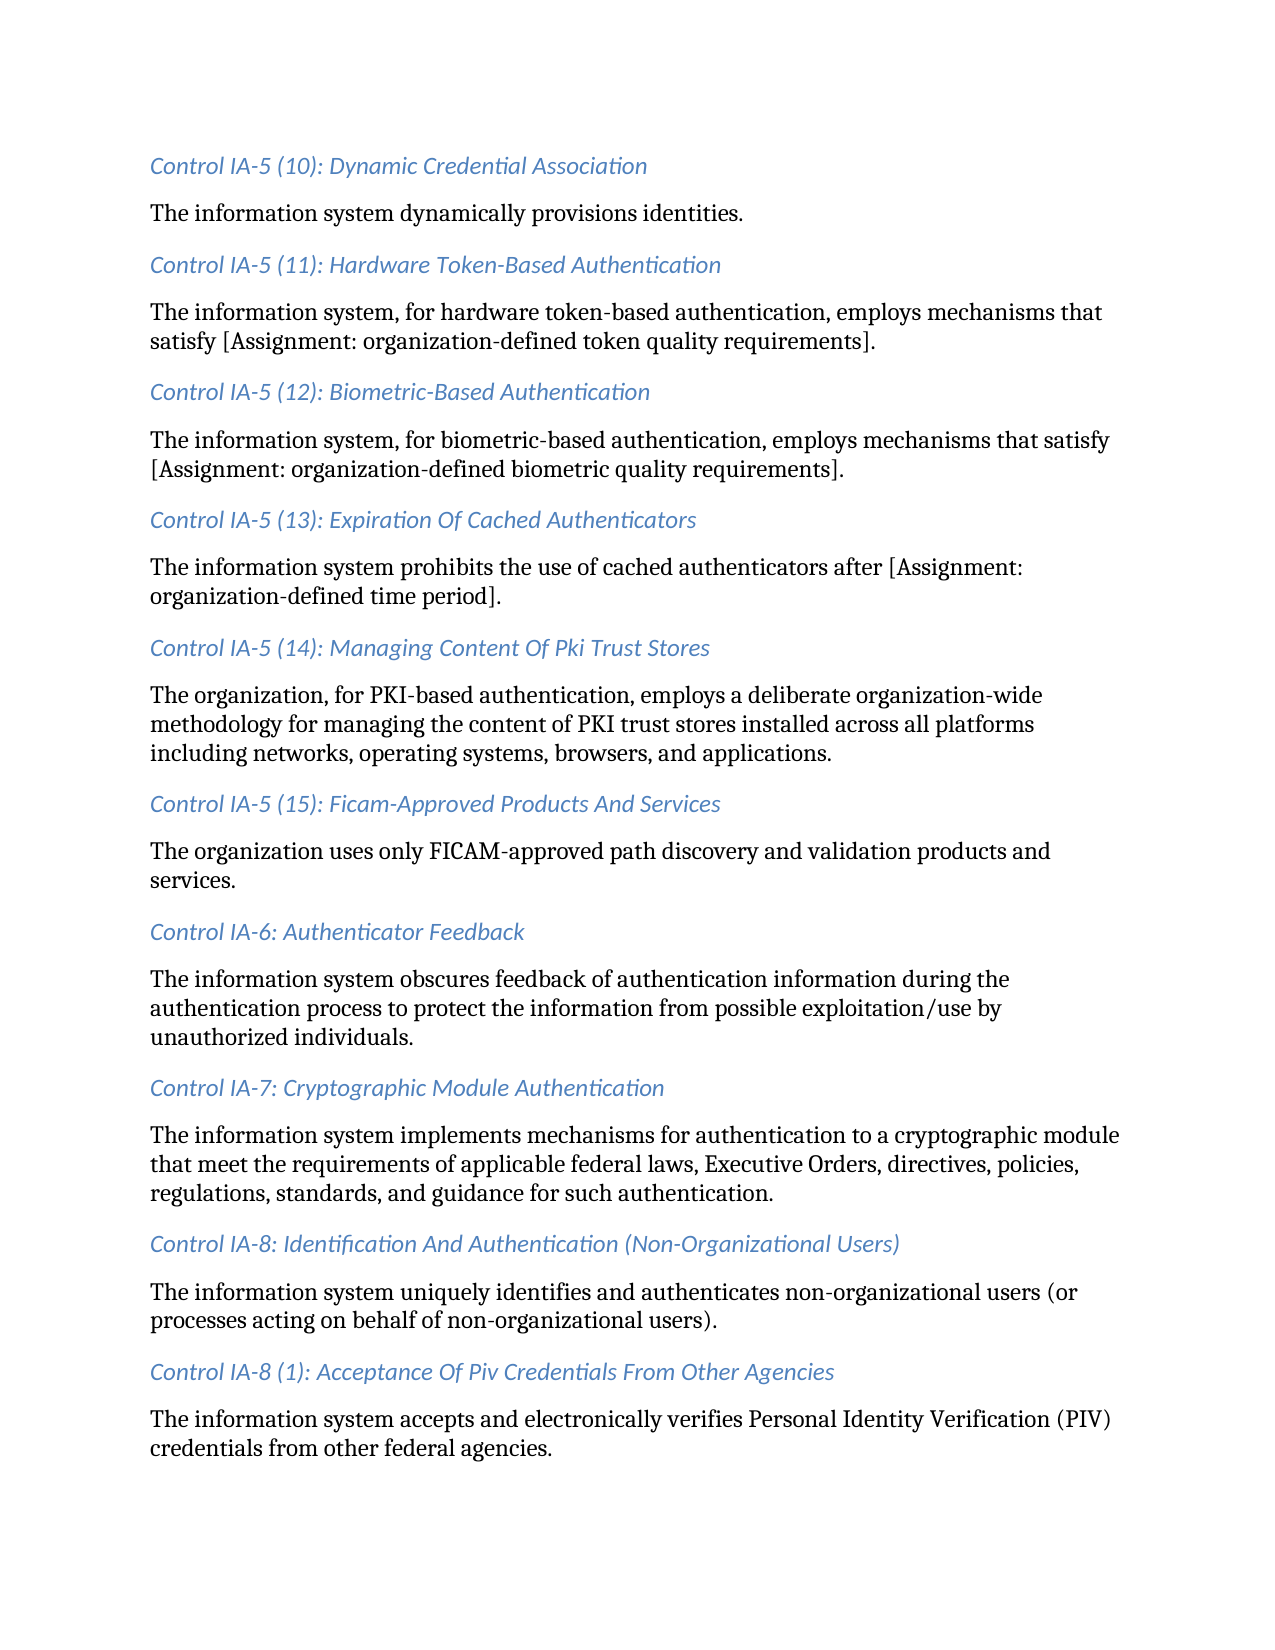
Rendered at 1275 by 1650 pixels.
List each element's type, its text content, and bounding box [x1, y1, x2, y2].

text The information system accepts and electronically verifies Personal Identity Verification (PIV) credentials from other federal agencies. [150, 1405, 1125, 1463]
subtitle Control IA-5 (10): Dynamic Credential Association [150, 150, 1125, 181]
subtitle Control IA-5 (11): Hardware Token-Based Authentication [150, 249, 1125, 279]
subtitle Control IA-8 (1): Acceptance Of Piv Credentials From Other Agencies [150, 1356, 1125, 1386]
text The information system, for biometric-based authentication, employs mechanisms that satisfy [Assignment: organization-defined biometric quality requirements]. [150, 426, 1125, 483]
text The information system implements mechanisms for authentication to a cryptographic module that meet the requirements of applicable federal laws, Executive Orders, directives, policies, regulations, standards, and guidance for such authentication. [150, 1121, 1125, 1207]
text The information system obscures feedback of authentication information during the authentication process to protect the information from possible exploitation/use by unauthorized individuals. [150, 965, 1125, 1051]
text The information system dynamically provisions identities. [150, 199, 1125, 228]
text The information system prohibits the use of cached authenticators after [Assignment: organization-defined time period]. [150, 553, 1125, 611]
subtitle Control IA-5 (14): Managing Content Of Pki Trust Stores [150, 632, 1125, 662]
subtitle Control IA-5 (12): Biometric-Based Authentication [150, 376, 1125, 407]
text The information system, for hardware token-based authentication, employs mechanisms that satisfy [Assignment: organization-defined token quality requirements]. [150, 298, 1125, 356]
subtitle Control IA-6: Authenticator Feedback [150, 916, 1125, 946]
text The information system uniquely identifies and authenticates non-organizational users (or processes acting on behalf of non-organizational users). [150, 1278, 1125, 1335]
subtitle Control IA-8: Identification And Authentication (Non-Organizational Users) [150, 1228, 1125, 1259]
subtitle Control IA-5 (15): Ficam-Approved Products And Services [150, 788, 1125, 818]
text The organization, for PKI-based authentication, employs a deliberate organization-wide methodology for managing the content of PKI trust stores installed across all platforms including networks, operating systems, browsers, and applications. [150, 681, 1125, 767]
text The organization uses only FICAM-approved path discovery and validation products and services. [150, 837, 1125, 895]
subtitle Control IA-7: Cryptographic Module Authentication [150, 1072, 1125, 1102]
subtitle Control IA-5 (13): Expiration Of Cached Authenticators [150, 504, 1125, 534]
